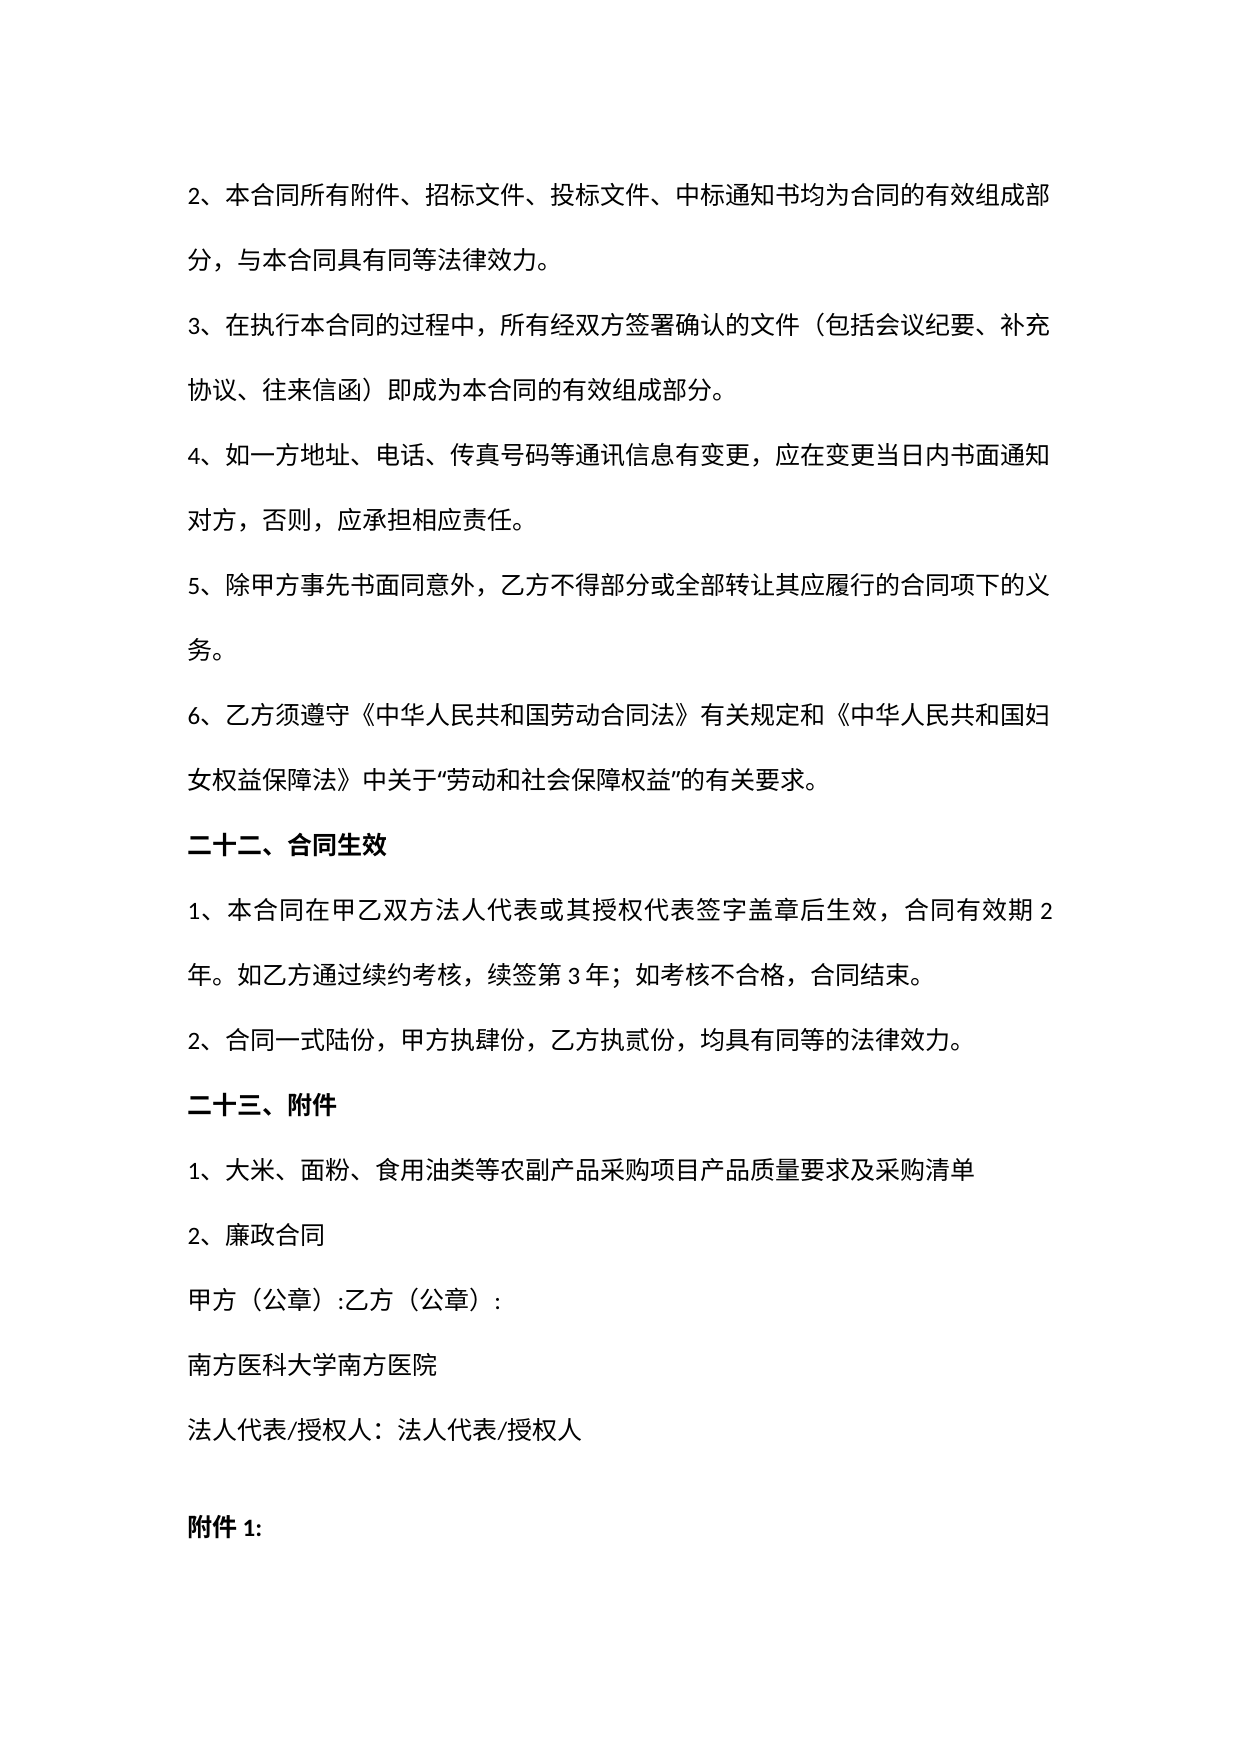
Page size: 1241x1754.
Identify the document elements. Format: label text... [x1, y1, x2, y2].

text 南方医科大学南方医院 [187, 1332, 1053, 1397]
text 5、除甲方事先书面同意外，乙方不得部分或全部转让其应履行的合同项下的义务。 [187, 552, 1053, 682]
text 2、合同一式陆份，甲方执肆份，乙方执贰份，均具有同等的法律效力。 [187, 1007, 1053, 1072]
text 3、在执行本合同的过程中，所有经双方签署确认的文件（包括会议纪要、补充协议、往来信函）即成为本合同的有效组成部分。 [187, 292, 1053, 422]
text 二十三、附件 [187, 1072, 1053, 1137]
text 4、如一方地址、电话、传真号码等通讯信息有变更，应在变更当日内书面通知对方，否则，应承担相应责任。 [187, 422, 1053, 552]
text 1、大米、面粉、食用油类等农副产品采购项目产品质量要求及采购清单 [187, 1137, 1053, 1202]
text 1、本合同在甲乙双方法人代表或其授权代表签字盖章后生效，合同有效期2年。如乙方通过续约考核，续签第3年；如考核不合格，合同结束。 [187, 877, 1053, 1007]
text 6、乙方须遵守《中华人民共和国劳动合同法》有关规定和《中华人民共和国妇女权益保障法》中关于“劳动和社会保障权益”的有关要求。 [187, 682, 1053, 812]
text 法人代表/授权人：法人代表/授权人 [187, 1397, 1053, 1462]
text 附件1: [187, 1494, 1053, 1559]
text 2、廉政合同 [187, 1202, 1053, 1267]
text 二十二、合同生效 [187, 812, 1053, 877]
text 2、本合同所有附件、招标文件、投标文件、中标通知书均为合同的有效组成部分，与本合同具有同等法律效力。 [187, 162, 1053, 292]
text 甲方（公章）:乙方（公章）: [187, 1267, 1053, 1332]
